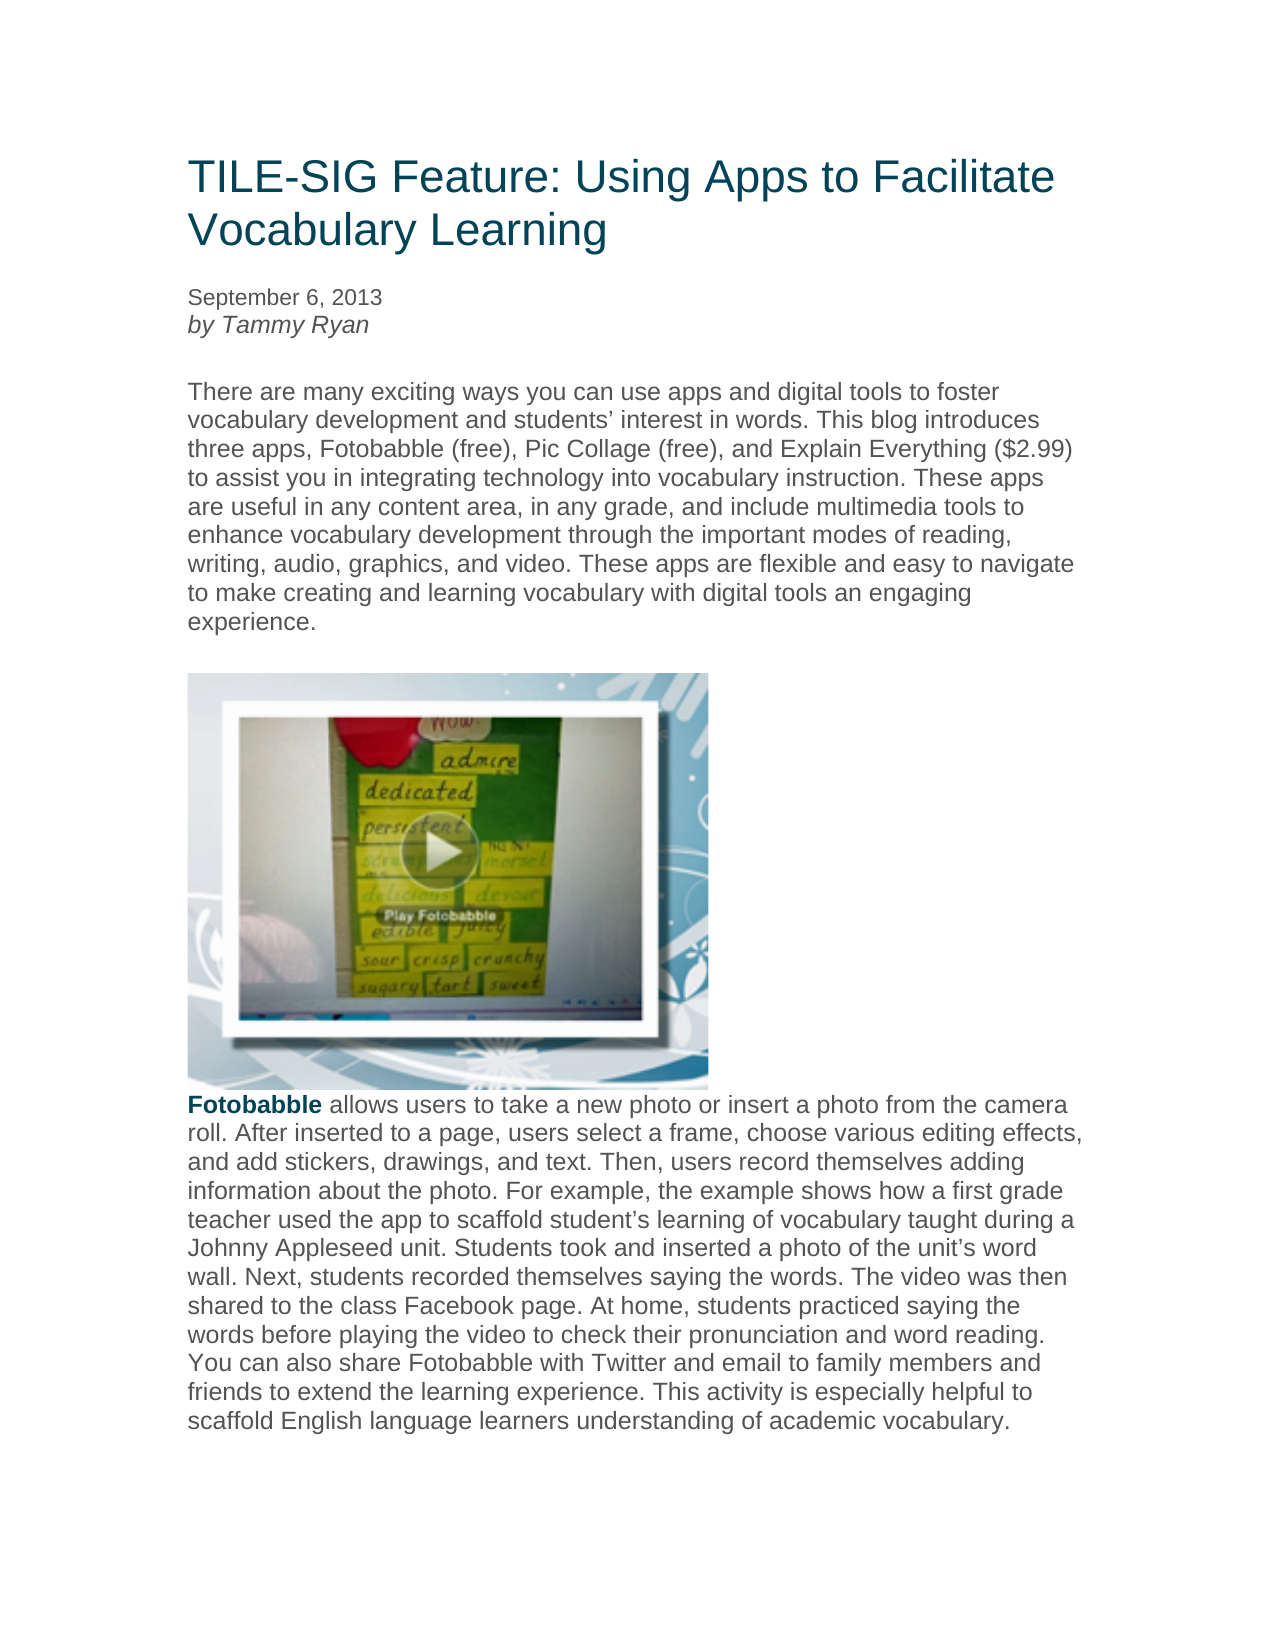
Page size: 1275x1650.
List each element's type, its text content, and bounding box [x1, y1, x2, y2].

text TILE-SIG Feature: Using Apps to Facilitate Vocabulary Learning [187, 150, 1087, 255]
text Fotobabble allows users to take a new photo or insert a photo from the camera roll. After inserted to a page, users select a frame, choose various editing effects, and add stickers, drawings, and text. Then, users record themselves adding information about the photo. For example, the example shows how a first grade teacher used the app to scaffold student’s learning of vocabulary taught during a Johnny Appleseed unit. Students took and inserted a photo of the unit’s word wall. Next, students recorded themselves saying the words. The video was then shared to the class Facebook page. At home, students practiced saying the words before playing the video to check their pronunciation and word reading. You can also share Fotobabble with Twitter and email to family members and friends to extend the learning experience. This activity is especially helpful to scaffold English language learners understanding of academic vocabulary. [187, 1090, 1087, 1435]
text by Tammy Ryan [187, 311, 1087, 339]
text September 6, 2013 [187, 284, 1087, 311]
text There are many exciting ways you can use apps and digital tools to foster vocabulary development and students’ interest in words. This blog introduces three apps, Fotobabble (free), Pic Collage (free), and Explain Everything ($2.99) to assist you in integrating technology into vocabulary instruction. These apps are useful in any content area, in any grade, and include multimedia tools to enhance vocabulary development through the important modes of reading, writing, audio, graphics, and video. These apps are flexible and easy to navigate to make creating and learning vocabulary with digital tools an engaging experience. [187, 377, 1087, 636]
picture [187, 673, 709, 1090]
